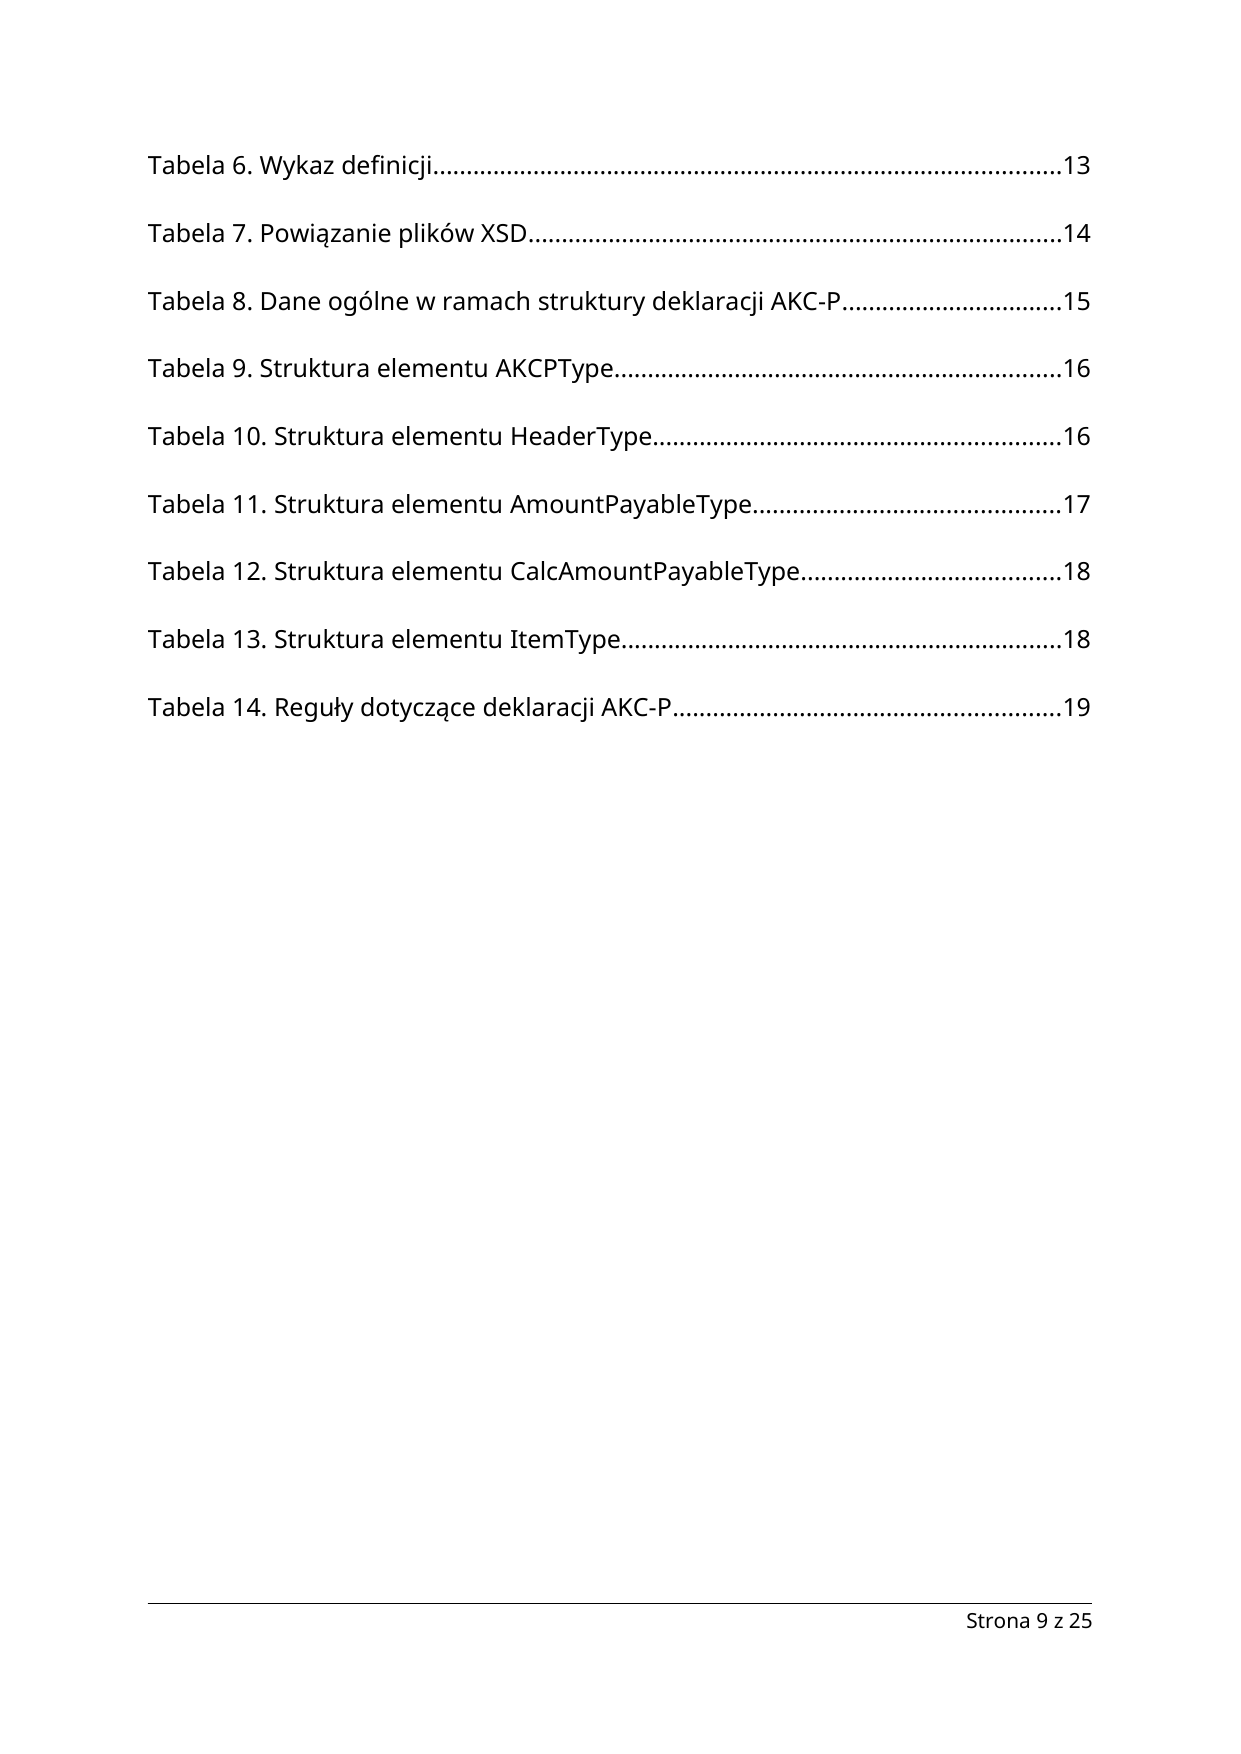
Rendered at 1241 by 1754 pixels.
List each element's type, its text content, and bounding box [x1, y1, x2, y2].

text Tabela 7. Powiązanie plików XSD 14 [148, 215, 1092, 249]
text Tabela 14. Reguły dotyczące deklaracji AKC-P 19 [148, 689, 1092, 723]
text Tabela 13. Struktura elementu ItemType 18 [148, 622, 1092, 656]
text Tabela 10. Struktura elementu HeaderType 16 [148, 418, 1092, 453]
text Tabela 9. Struktura elementu AKCPType 16 [148, 351, 1092, 385]
text Tabela 12. Struktura elementu CalcAmountPayableType 18 [148, 554, 1092, 588]
text Tabela 11. Struktura elementu AmountPayableType 17 [148, 486, 1092, 520]
text Tabela 8. Dane ogólne w ramach struktury deklaracji AKC-P 15 [148, 283, 1092, 317]
text Tabela 6. Wykaz definicji 13 [148, 148, 1092, 182]
